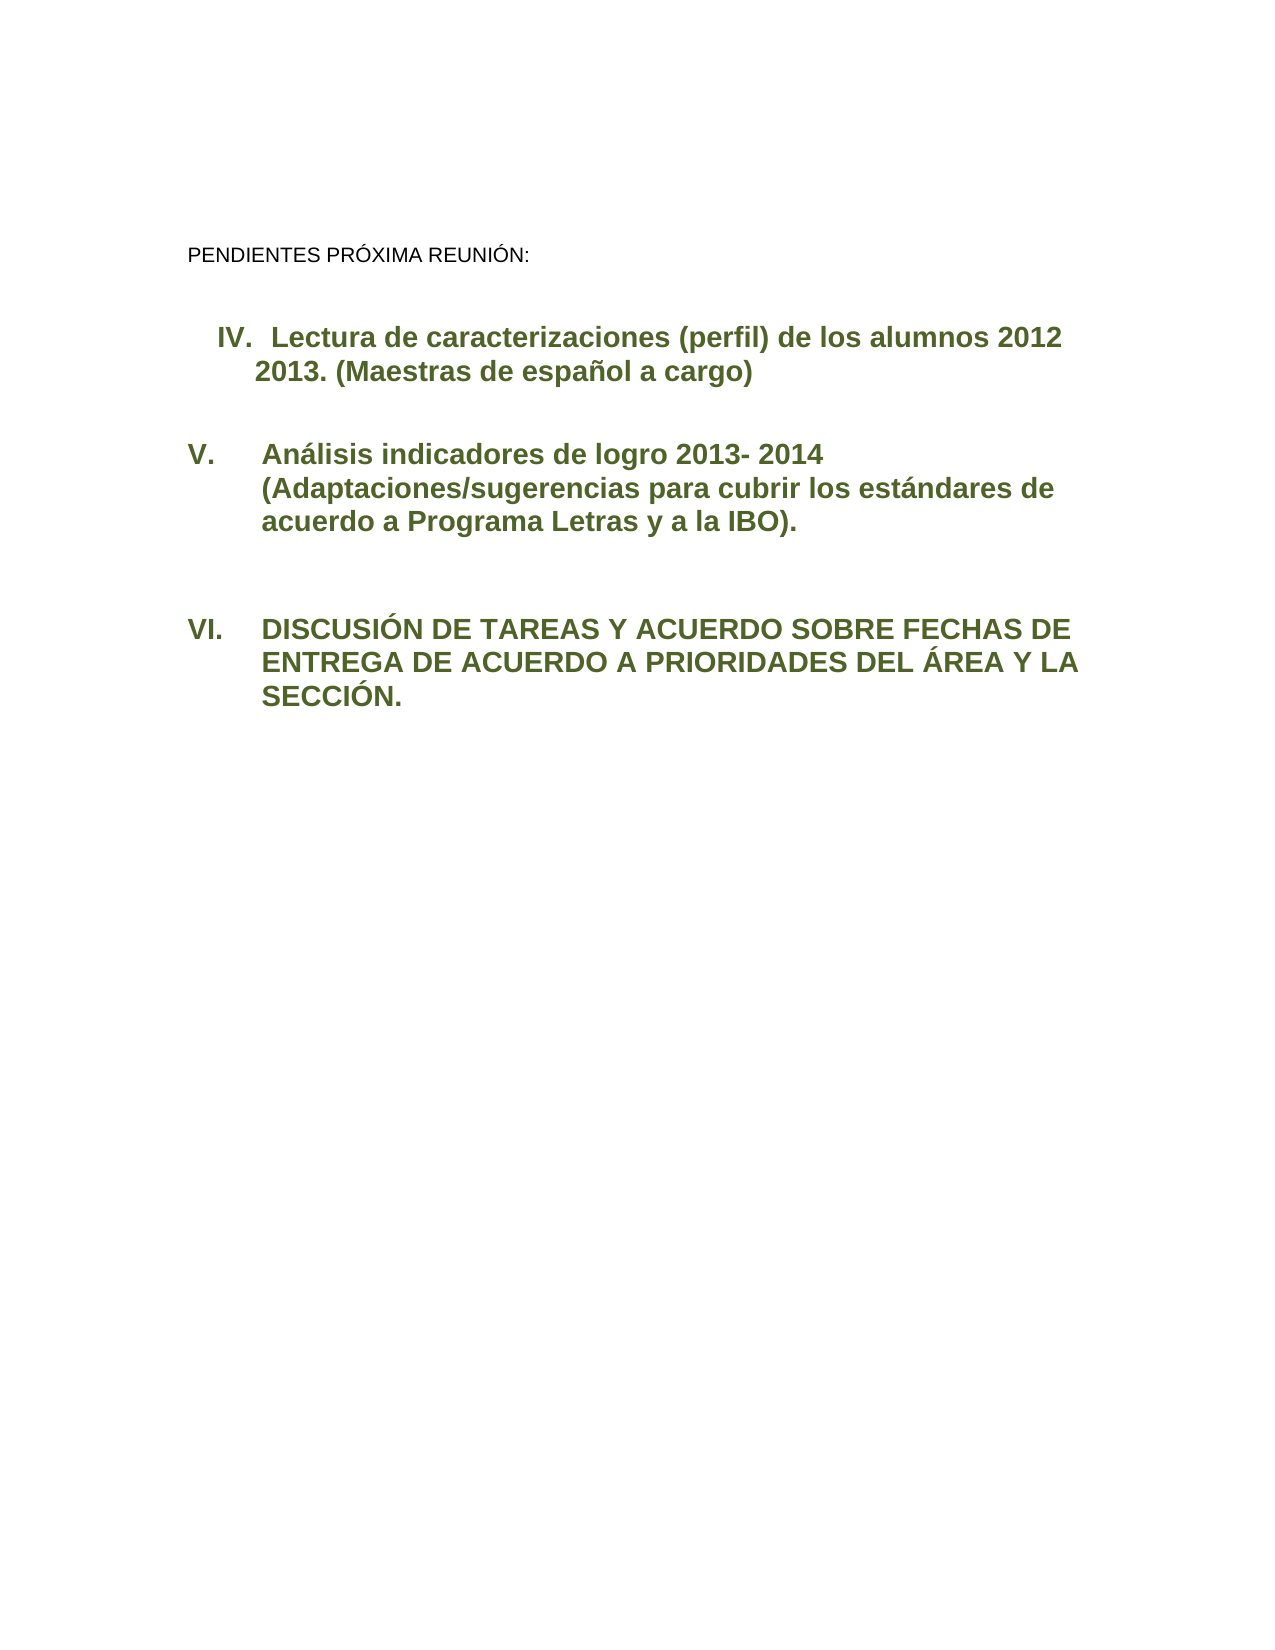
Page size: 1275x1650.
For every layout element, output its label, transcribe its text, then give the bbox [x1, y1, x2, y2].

subtitle Análisis indicadores de logro 2013- 2014 (Adaptaciones/sugerencias para cubrir los estándares de acuerdo a Programa Letras y a la IBO). [187, 437, 1087, 538]
subtitle DISCUSIÓN DE TAREAS Y ACUERDO SOBRE FECHAS DE ENTREGA DE ACUERDO A PRIORIDADES DEL ÁREA Y LA SECCIÓN. [187, 612, 1087, 712]
text PENDIENTES PRÓXIMA REUNIÓN: [187, 242, 1087, 266]
subtitle Lectura de caracterizaciones (perfil) de los alumnos 2012 2013. (Maestras de español a cargo) [217, 320, 1087, 387]
